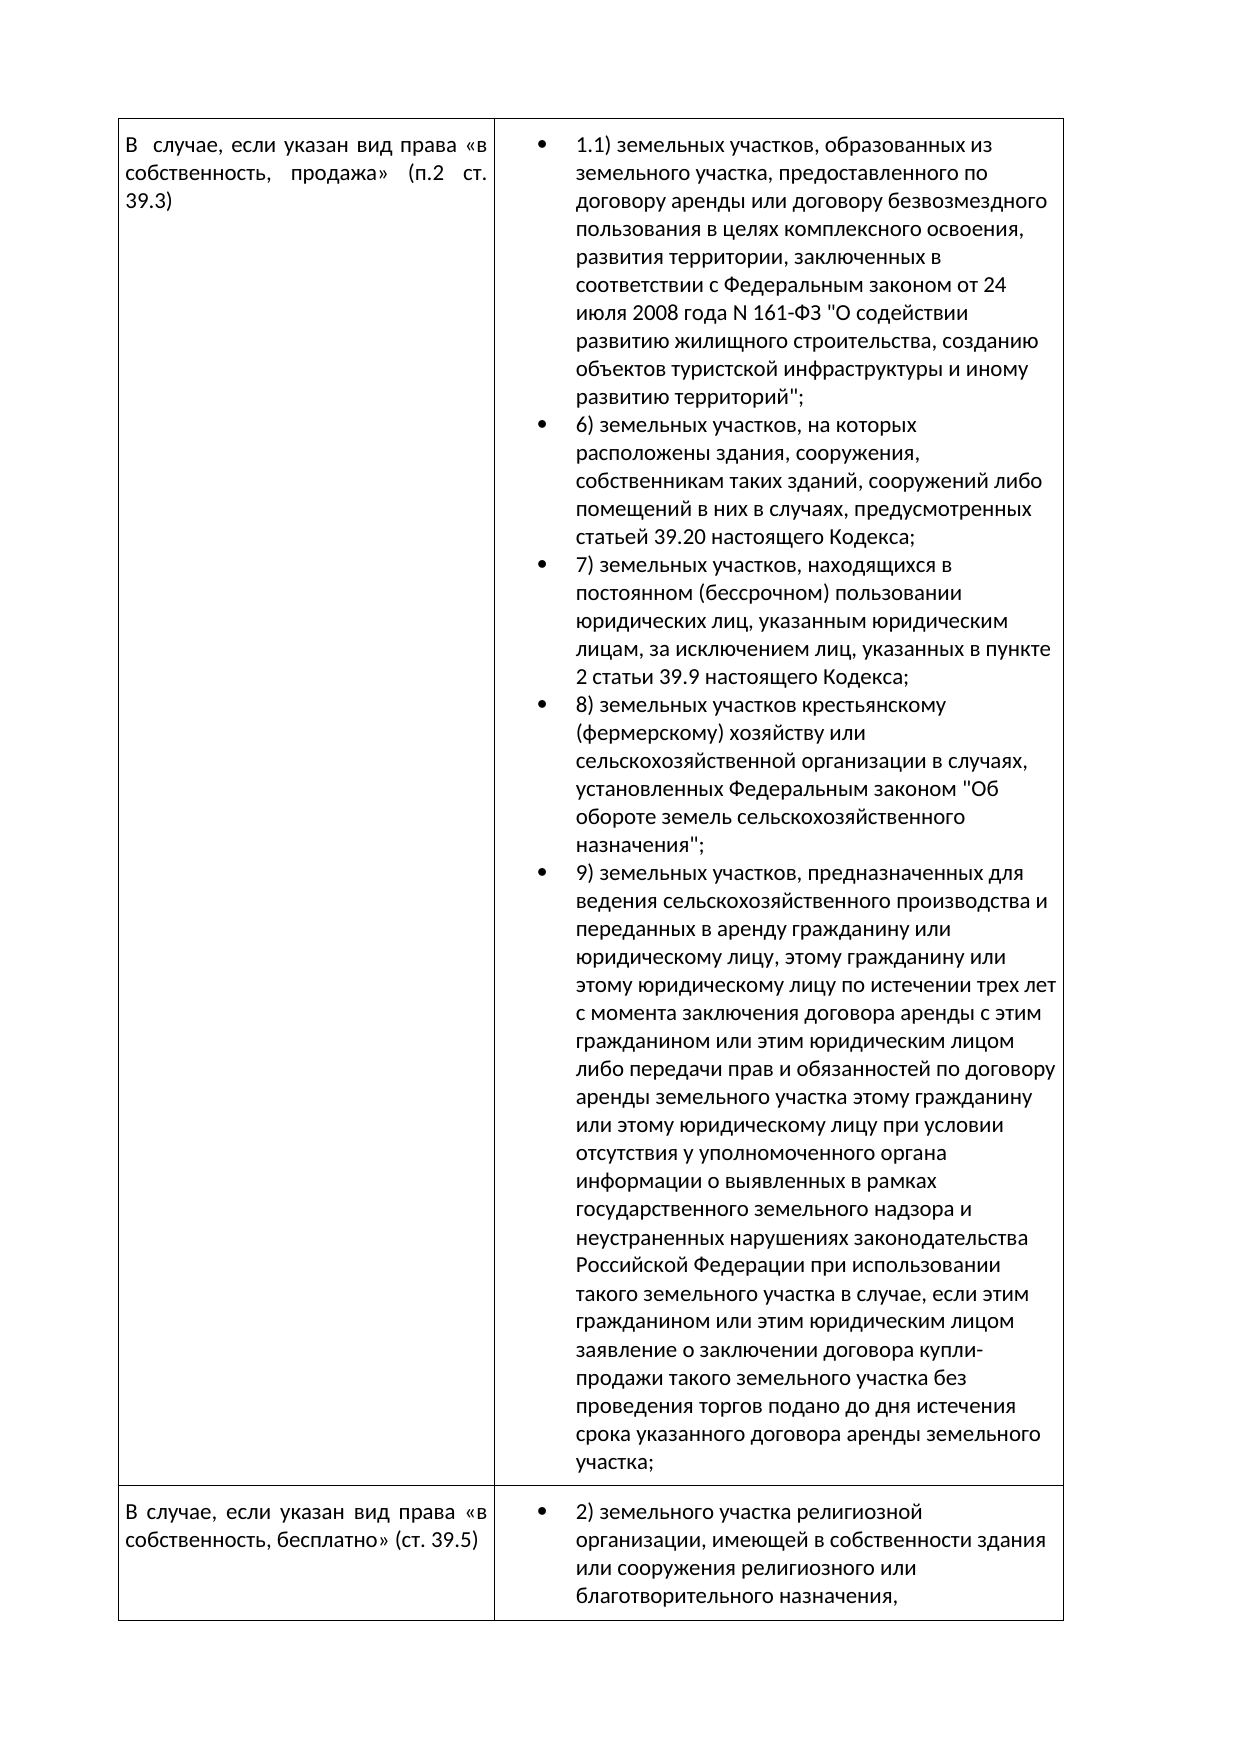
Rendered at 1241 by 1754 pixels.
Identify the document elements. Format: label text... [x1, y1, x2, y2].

table_cell В случае, если указан вид права «в собственность, продажа» (п.2 ст. 39.3) [119, 119, 494, 1485]
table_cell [495, 1486, 1063, 1620]
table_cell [119, 1486, 494, 1620]
table_cell 1.1) земельных участков, образованных из земельного участка, предоставленного по договору аренды или договору безвозмездного пользования в целях комплексного освоения, развития территории, заключенных в соответствии с Федеральным законом от 24 июля 2008 года N 161-ФЗ "О содействии развитию жилищного строительства, созданию объектов туристской инфраструктуры и иному развитию территорий"; 6) земельных участков, на которых расположены здания, сооружения, собственникам таких зданий, сооружений либо помещений в них в случаях, предусмотренных статьей 39.20 настоящего Кодекса; 7) земельных участков, находящихся в постоянном (бессрочном) пользовании юридических лиц, указанным юридическим лицам, за исключением лиц, указанных в пункте 2 статьи 39.9 настоящего Кодекса; 8) земельных участков крестьянскому (фермерскому) хозяйству или сельскохозяйственной организации в случаях, установленных Федеральным законом "Об обороте земель сельскохозяйственного назначения"; 9) земельных участков, предназначенных для ведения сельскохозяйственного производства и переданных в аренду гражданину или юридическому лицу, этому гражданину или этому юридическому лицу по истечении трех лет с момента заключения договора аренды с этим гражданином или этим юридическим лицом либо передачи прав и обязанностей по договору аренды земельного участка этому гражданину или этому юридическому лицу при условии отсутствия у уполномоченного органа информации о выявленных в рамках государственного земельного надзора и неустраненных нарушениях законодательства Российской Федерации при использовании такого земельного участка в случае, если этим гражданином или этим юридическим лицом заявление о заключении договора купли-продажи такого земельного участка без проведения торгов подано до дня истечения срока указанного договора аренды земельного участка; [495, 119, 1063, 1485]
